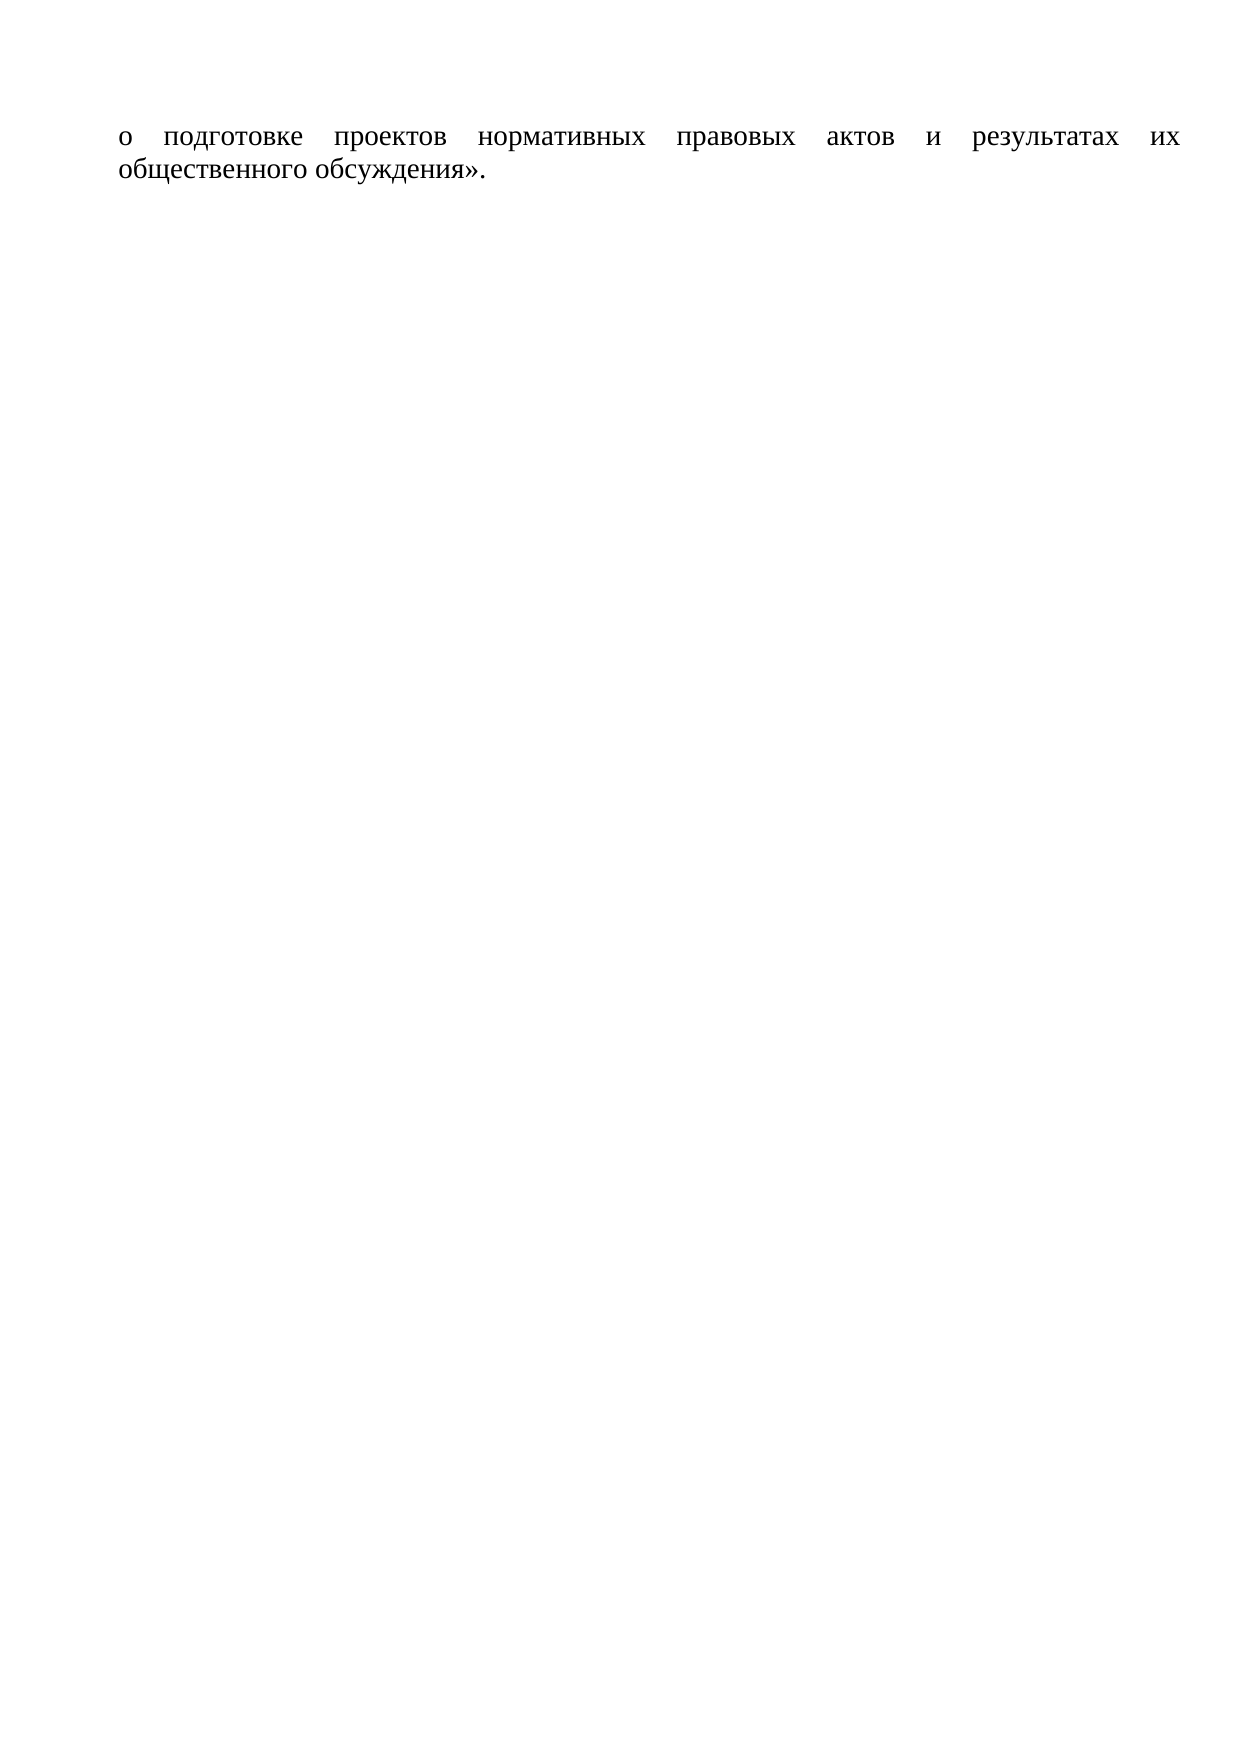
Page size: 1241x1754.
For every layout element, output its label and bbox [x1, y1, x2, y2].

text [118, 118, 1181, 185]
